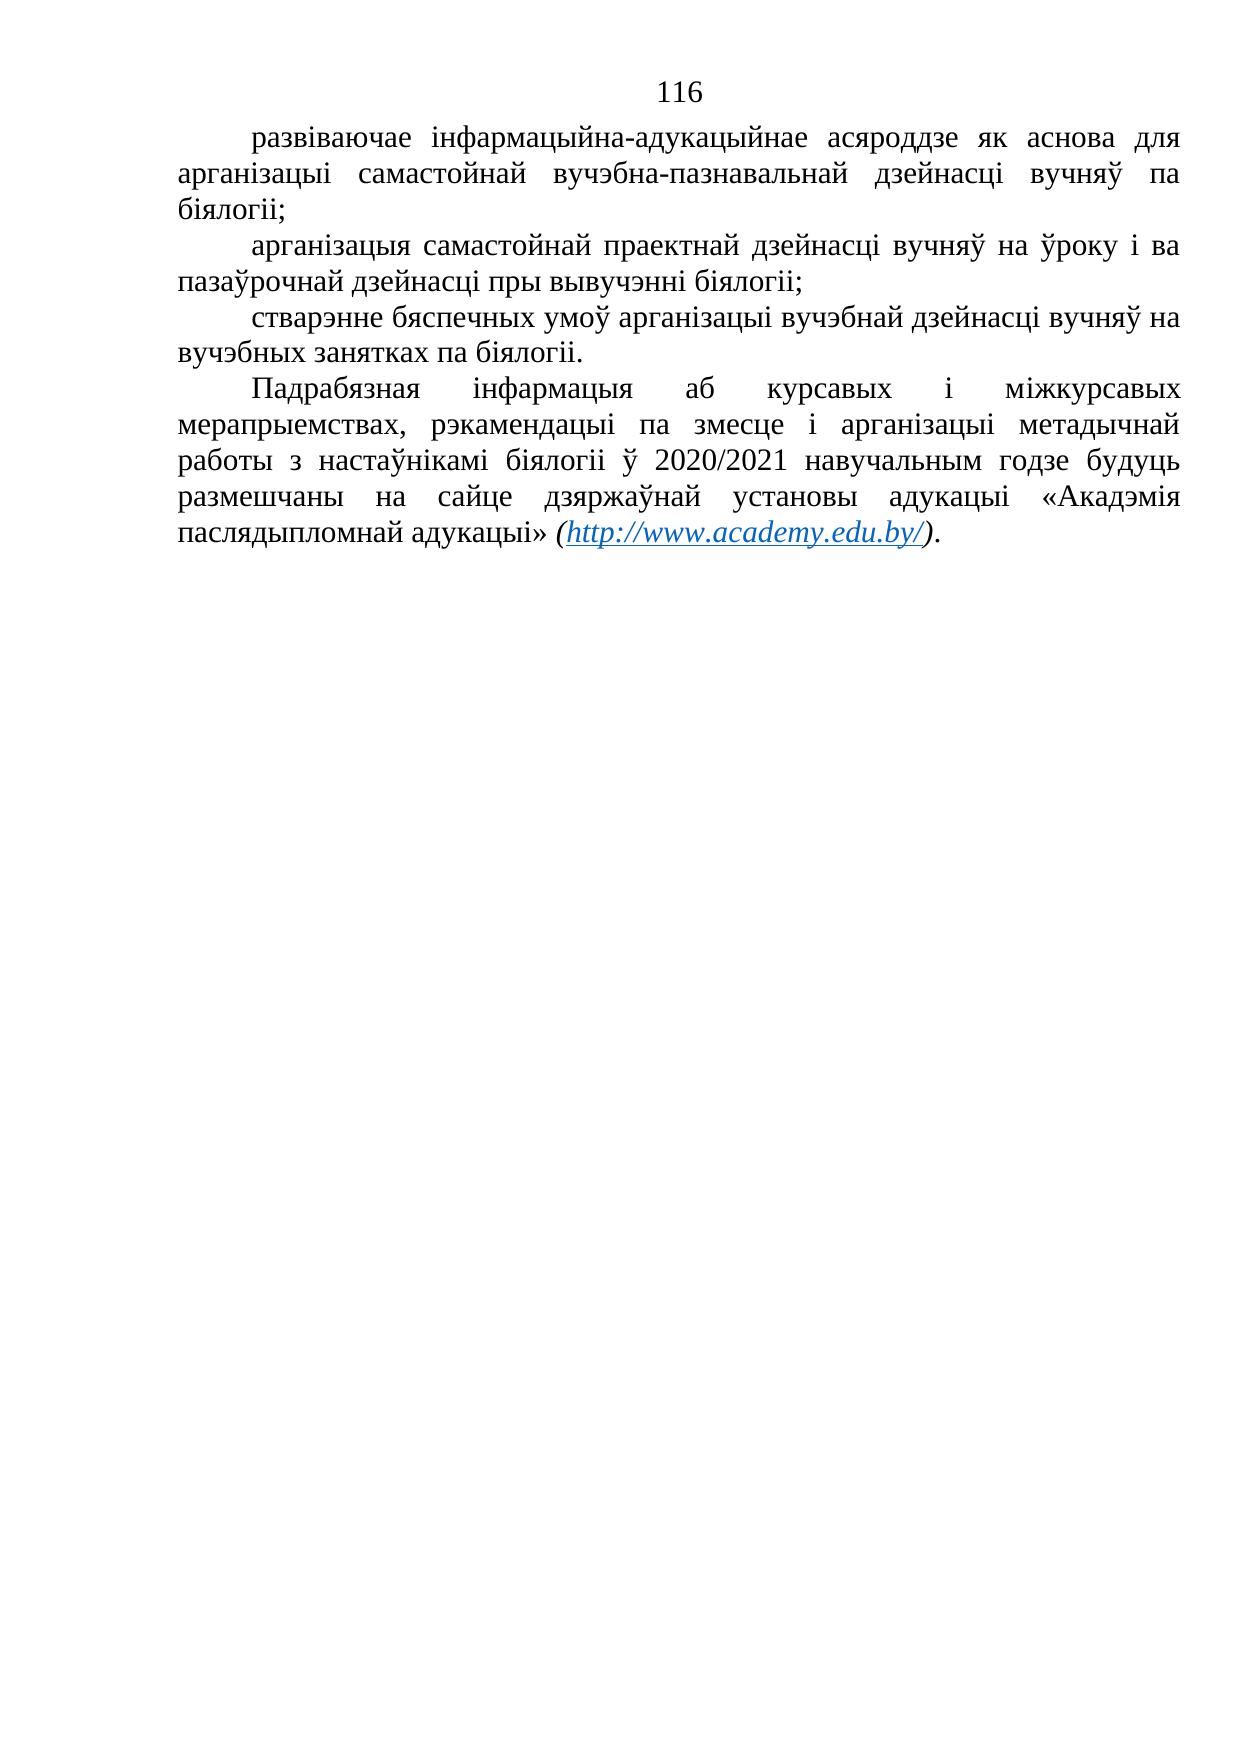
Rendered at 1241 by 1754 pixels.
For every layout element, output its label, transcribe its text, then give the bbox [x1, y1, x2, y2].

text развіваючае інфармацыйна-адукацыйнае асяроддзе як аснова для арганізацыі самастойнай вучэбна-пазнавальнай дзейнасці вучняў па біялогіі; [177, 118, 1181, 226]
text Падрабязная інфармацыя аб курсавых і міжкурсавых мерапрыемствах, рэкамендацыі па змесце і арганізацыі метадычнай работы з настаўнікамі біялогіі ў 2020/2021 навучальным годзе будуць размешчаны на сайце дзяржаўнай установы адукацыі «Акадэмія паслядыпломнай адукацыі» (http://www.academy.edu.by/). [177, 370, 1181, 549]
text арганізацыя самастойнай праектнай дзейнасці вучняў на ўроку і ва пазаўрочнай дзейнасці пры вывучэнні біялогіі; [177, 226, 1181, 298]
text стварэнне бяспечных умоў арганізацыі вучэбнай дзейнасці вучняў на вучэбных занятках па біялогіі. [177, 298, 1181, 370]
